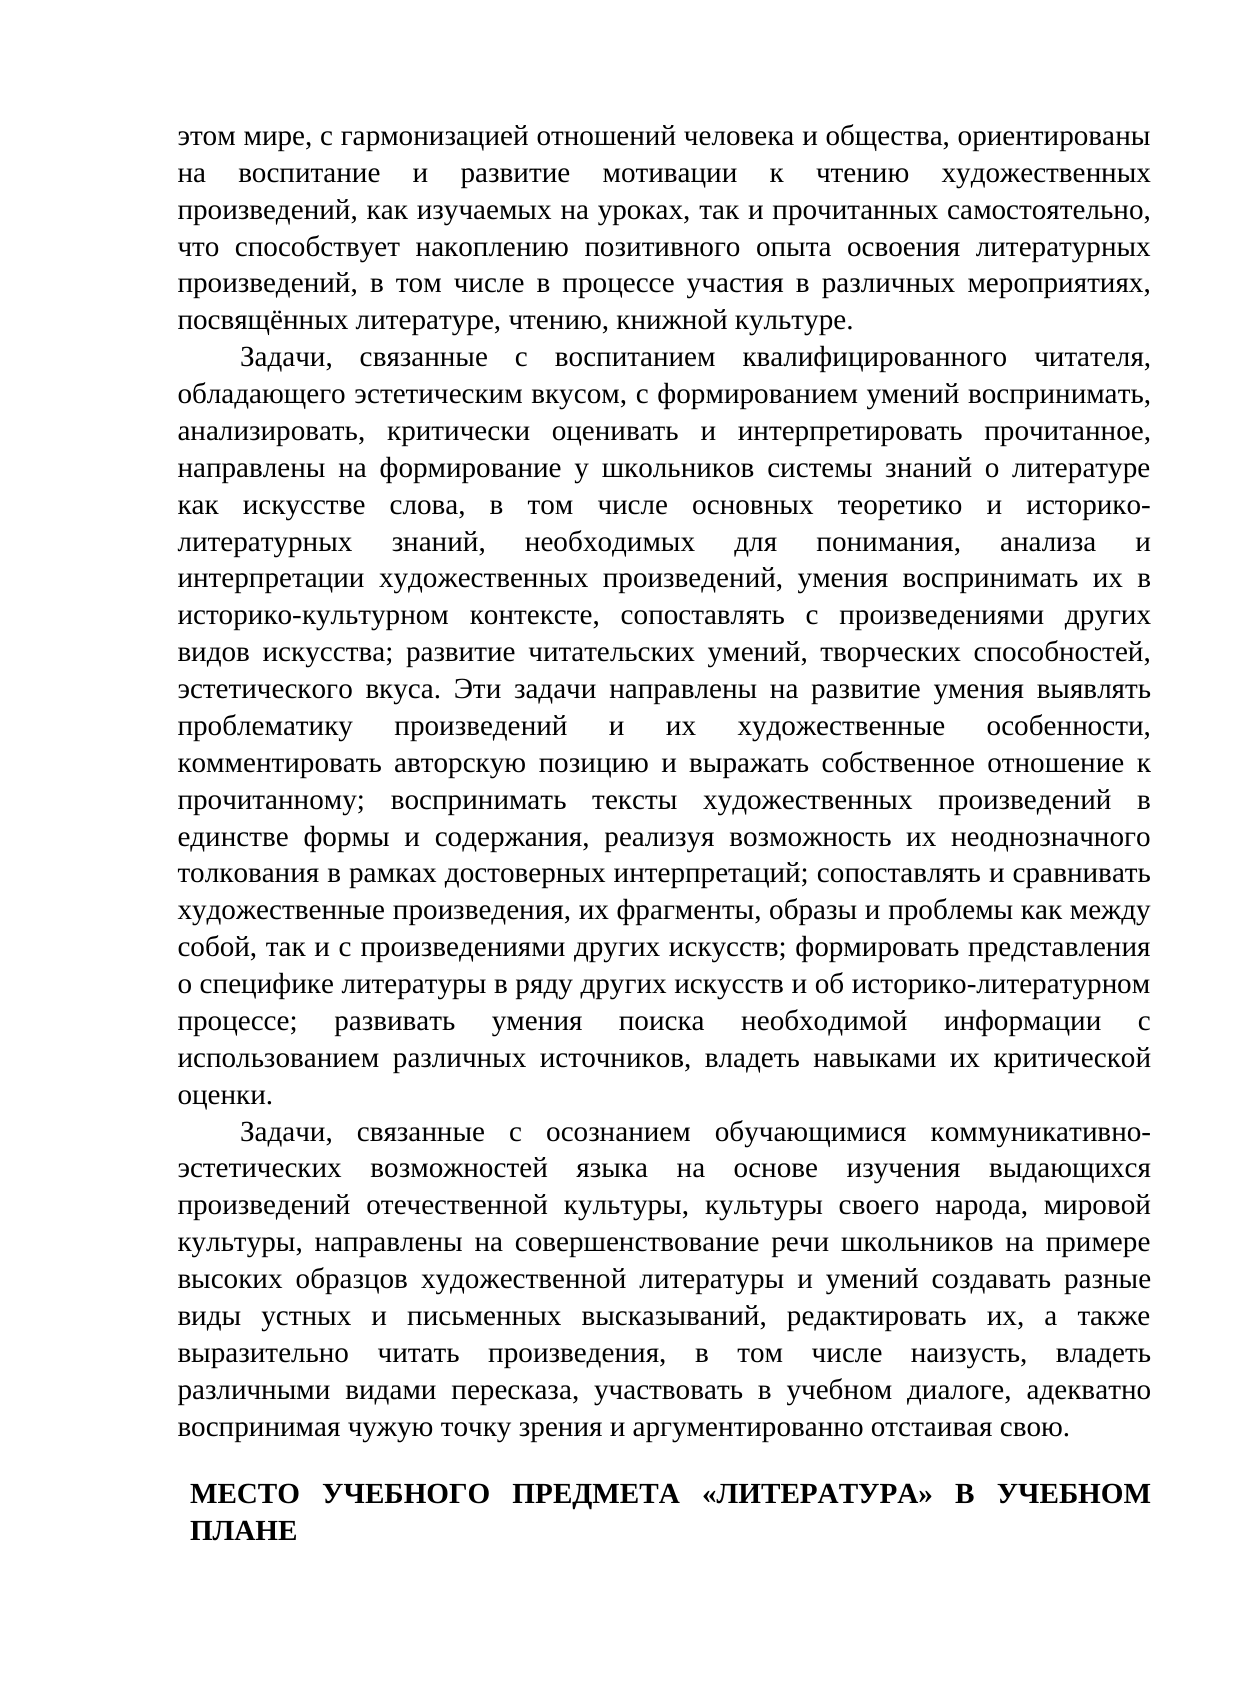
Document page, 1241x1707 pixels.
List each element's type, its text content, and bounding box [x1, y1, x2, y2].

text Задачи, связанные с воспитанием квалифицированного читателя, обладающего эстетическим вкусом, с формированием умений воспринимать, анализировать, критически оценивать и интерпретировать прочитанное, направлены на формирование у школьников системы знаний о литературе как искусстве слова, в том числе основных теоретико и историко-литературных знаний, необходимых для понимания, анализа и интерпретации художественных произведений, умения воспринимать их в историко-культурном контексте, сопоставлять с произведениями других видов искусства; развитие читательских умений, творческих способностей, эстетического вкуса. Эти задачи направлены на развитие умения выявлять проблематику произведений и их художественные особенности, комментировать авторскую позицию и выражать собственное отношение к прочитанному; воспринимать тексты художественных произведений в единстве формы и содержания, реализуя возможность их неоднозначного толкования в рамках достоверных интерпретаций; сопоставлять и сравнивать художественные произведения, их фрагменты, образы и проблемы как между собой, так и с произведениями других искусств; формировать представления о специфике литературы в ряду других искусств и об историко-литературном процессе; развивать умения поиска необходимой информации с использованием различных источников, владеть навыками их критической оценки. [177, 339, 1152, 1110]
text МЕСТО УЧЕБНОГО ПРЕДМЕТА «ЛИТЕРАТУРА» В УЧЕБНОМ ПЛАНЕ [190, 1476, 1152, 1547]
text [177, 118, 1152, 336]
text Задачи, связанные с осознанием обучающимися коммуникативно-эстетических возможностей языка на основе изучения выдающихся произведений отечественной культуры, культуры своего народа, мировой культуры, направлены на совершенствование речи школьников на примере высоких образцов художественной литературы и умений создавать разные виды устных и письменных высказываний, редактировать их, а также выразительно читать произведения, в том числе наизусть, владеть различными видами пересказа, участвовать в учебном диалоге, адекватно воспринимая чужую точку зрения и аргументированно отстаивая свою. [177, 1114, 1152, 1442]
